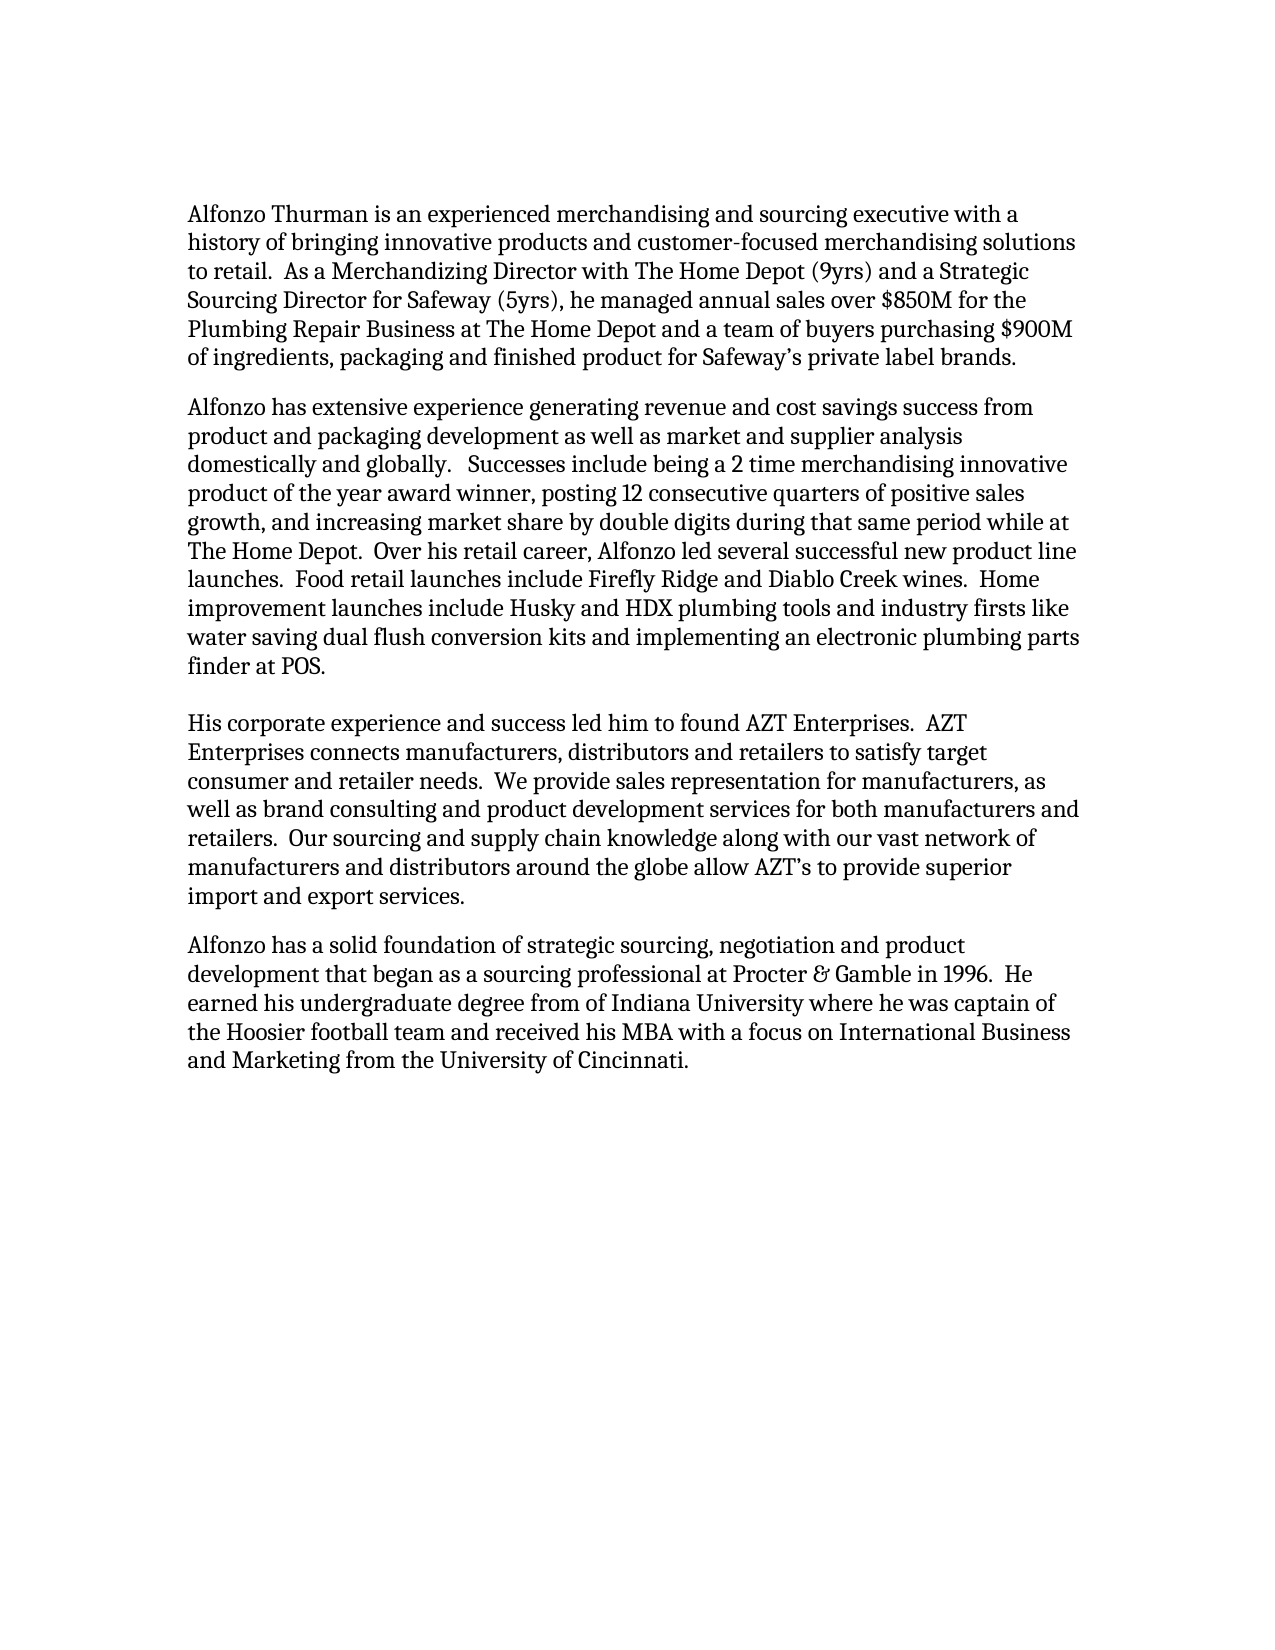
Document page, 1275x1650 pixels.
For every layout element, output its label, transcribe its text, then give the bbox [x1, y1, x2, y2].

text Alfonzo has a solid foundation of strategic sourcing, negotiation and product development that began as a sourcing professional at Procter & Gamble in 1996. He earned his undergraduate degree from of Indiana University where he was captain of the Hoosier football team and received his MBA with a focus on International Business and Marketing from the University of Cincinnati. [187, 931, 1087, 1075]
text His corporate experience and success led him to found AZT Enterprises. AZT Enterprises connects manufacturers, distributors and retailers to satisfy target consumer and retailer needs. We provide sales representation for manufacturers, as well as brand consulting and product development services for both manufacturers and retailers. Our sourcing and supply chain knowledge along with our vast network of manufacturers and distributors around the globe allow AZT’s to provide superior import and export services. [187, 709, 1087, 910]
text Alfonzo Thurman is an experienced merchandising and sourcing executive with a history of bringing innovative products and customer-focused merchandising solutions to retail. As a Merchandizing Director with The Home Depot (9yrs) and a Strategic Sourcing Director for Safeway (5yrs), he managed annual sales over $850M for the Plumbing Repair Business at The Home Depot and a team of buyers purchasing $900M of ingredients, packaging and finished product for Safeway’s private label brands. [187, 199, 1087, 372]
title Alfonzo has extensive experience generating revenue and cost savings success from product and packaging development as well as market and supplier analysis domestically and globally. Successes include being a 2 time merchandising innovative product of the year award winner, posting 12 consecutive quarters of positive sales growth, and increasing market share by double digits during that same period while at The Home Depot. Over his retail career, Alfonzo led several successful new product line launches. Food retail launches include Firefly Ridge and Diablo Creek wines. Home improvement launches include Husky and HDX plumbing tools and industry firsts like water saving dual flush conversion kits and implementing an electronic plumbing parts finder at POS. [187, 393, 1087, 680]
